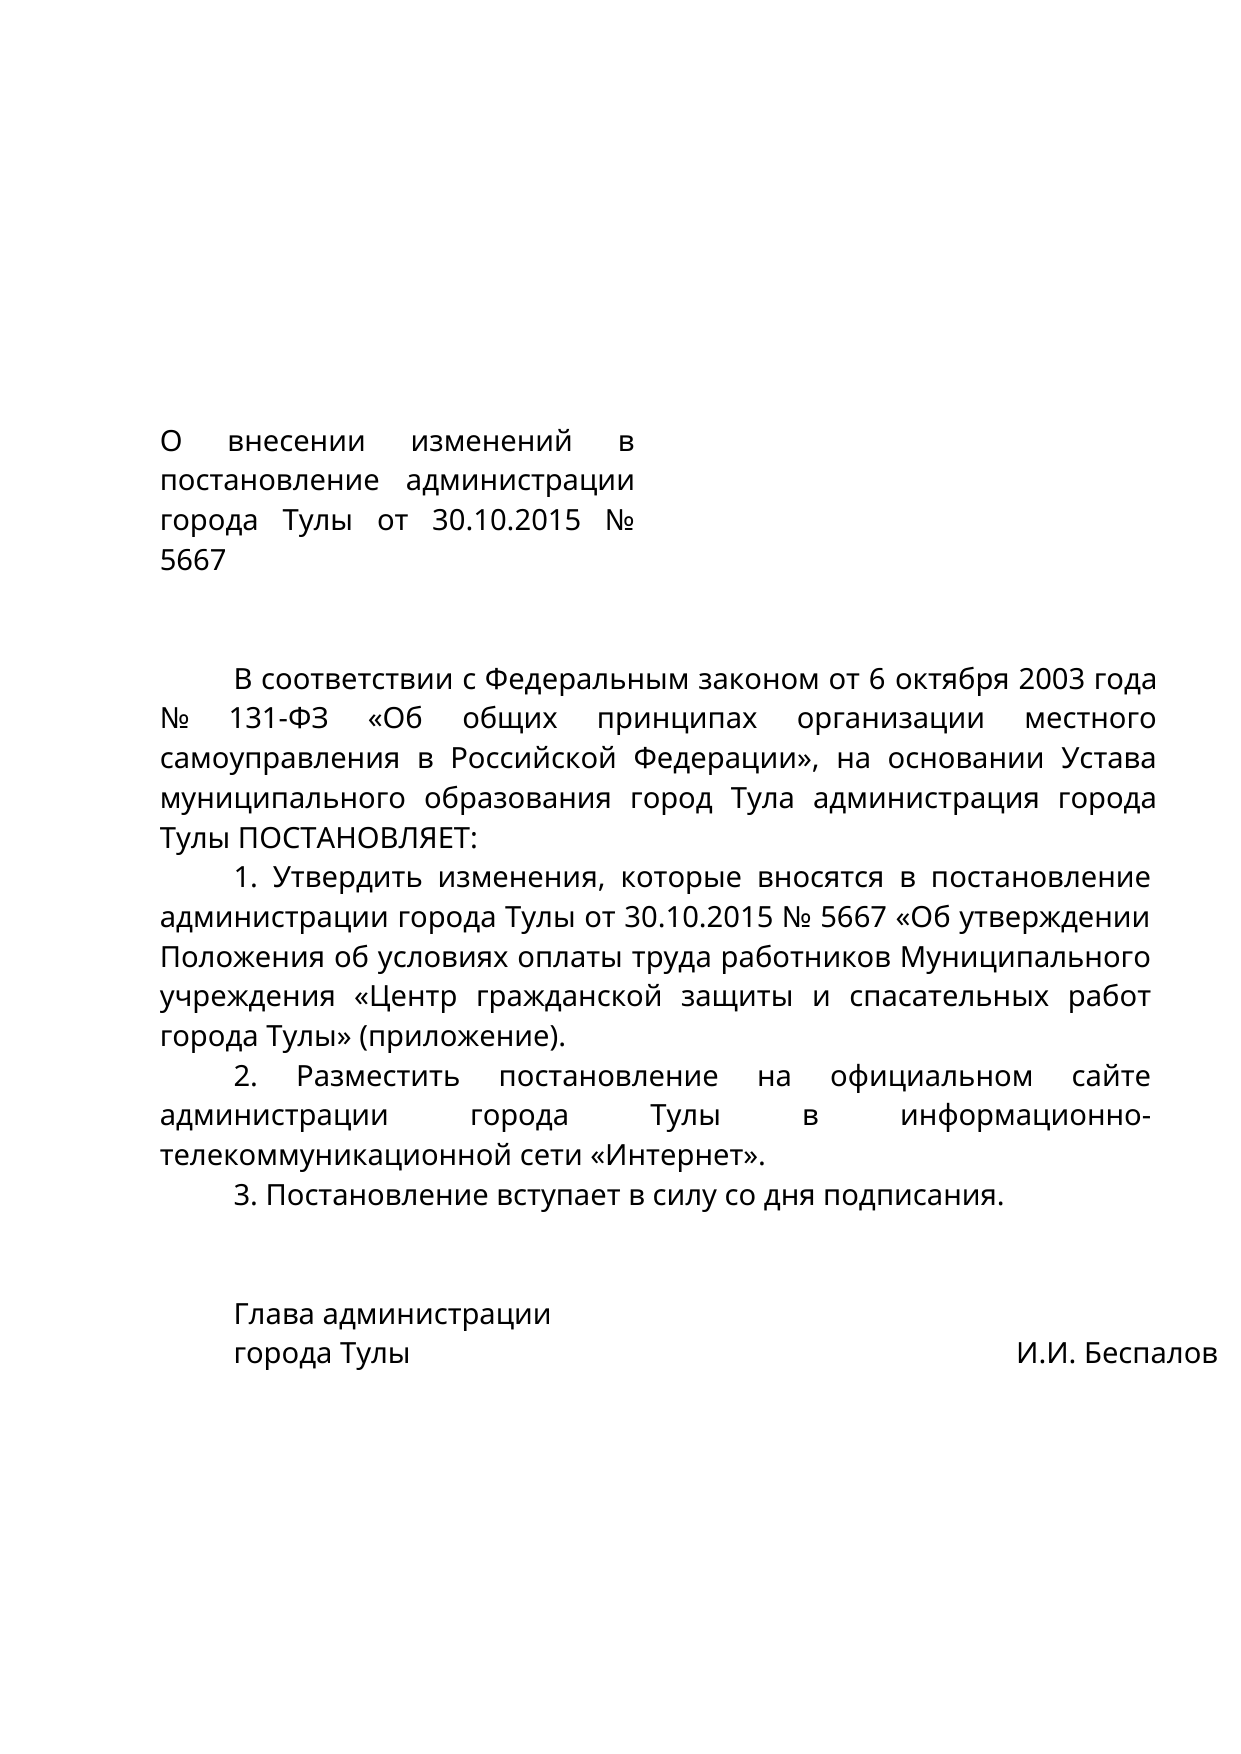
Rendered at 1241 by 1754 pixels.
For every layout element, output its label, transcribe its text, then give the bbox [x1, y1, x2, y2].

text 2. Разместить постановление на официальном сайте администрации города Тулы в информационно-телекоммуникационной сети «Интернет». [159, 1055, 1152, 1174]
text города Тулы И.И. Беспалов [159, 1333, 1231, 1372]
text Глава администрации [159, 1293, 1231, 1333]
text В соответствии с Федеральным законом от 6 октября 2003 года № 131-ФЗ «Об общих принципах организации местного самоуправления в Российской Федерации», на основании Устава муниципального образования город Тула администрация города Тулы ПОСТАНОВЛЯЕТ: [159, 658, 1158, 857]
text 1. Утвердить изменения, которые вносятся в постановление администрации города Тулы от 30.10.2015 № 5667 «Об утверждении Положения об условиях оплаты труда работников Муниципального учреждения «Центр гражданской защиты и спасательных работ города Тулы» (приложение). [159, 857, 1152, 1055]
text 3. Постановление вступает в силу со дня подписания. [159, 1174, 1152, 1214]
text О внесении изменений в постановление администрации города Тулы от 30.10.2015 № 5667 [159, 420, 635, 579]
